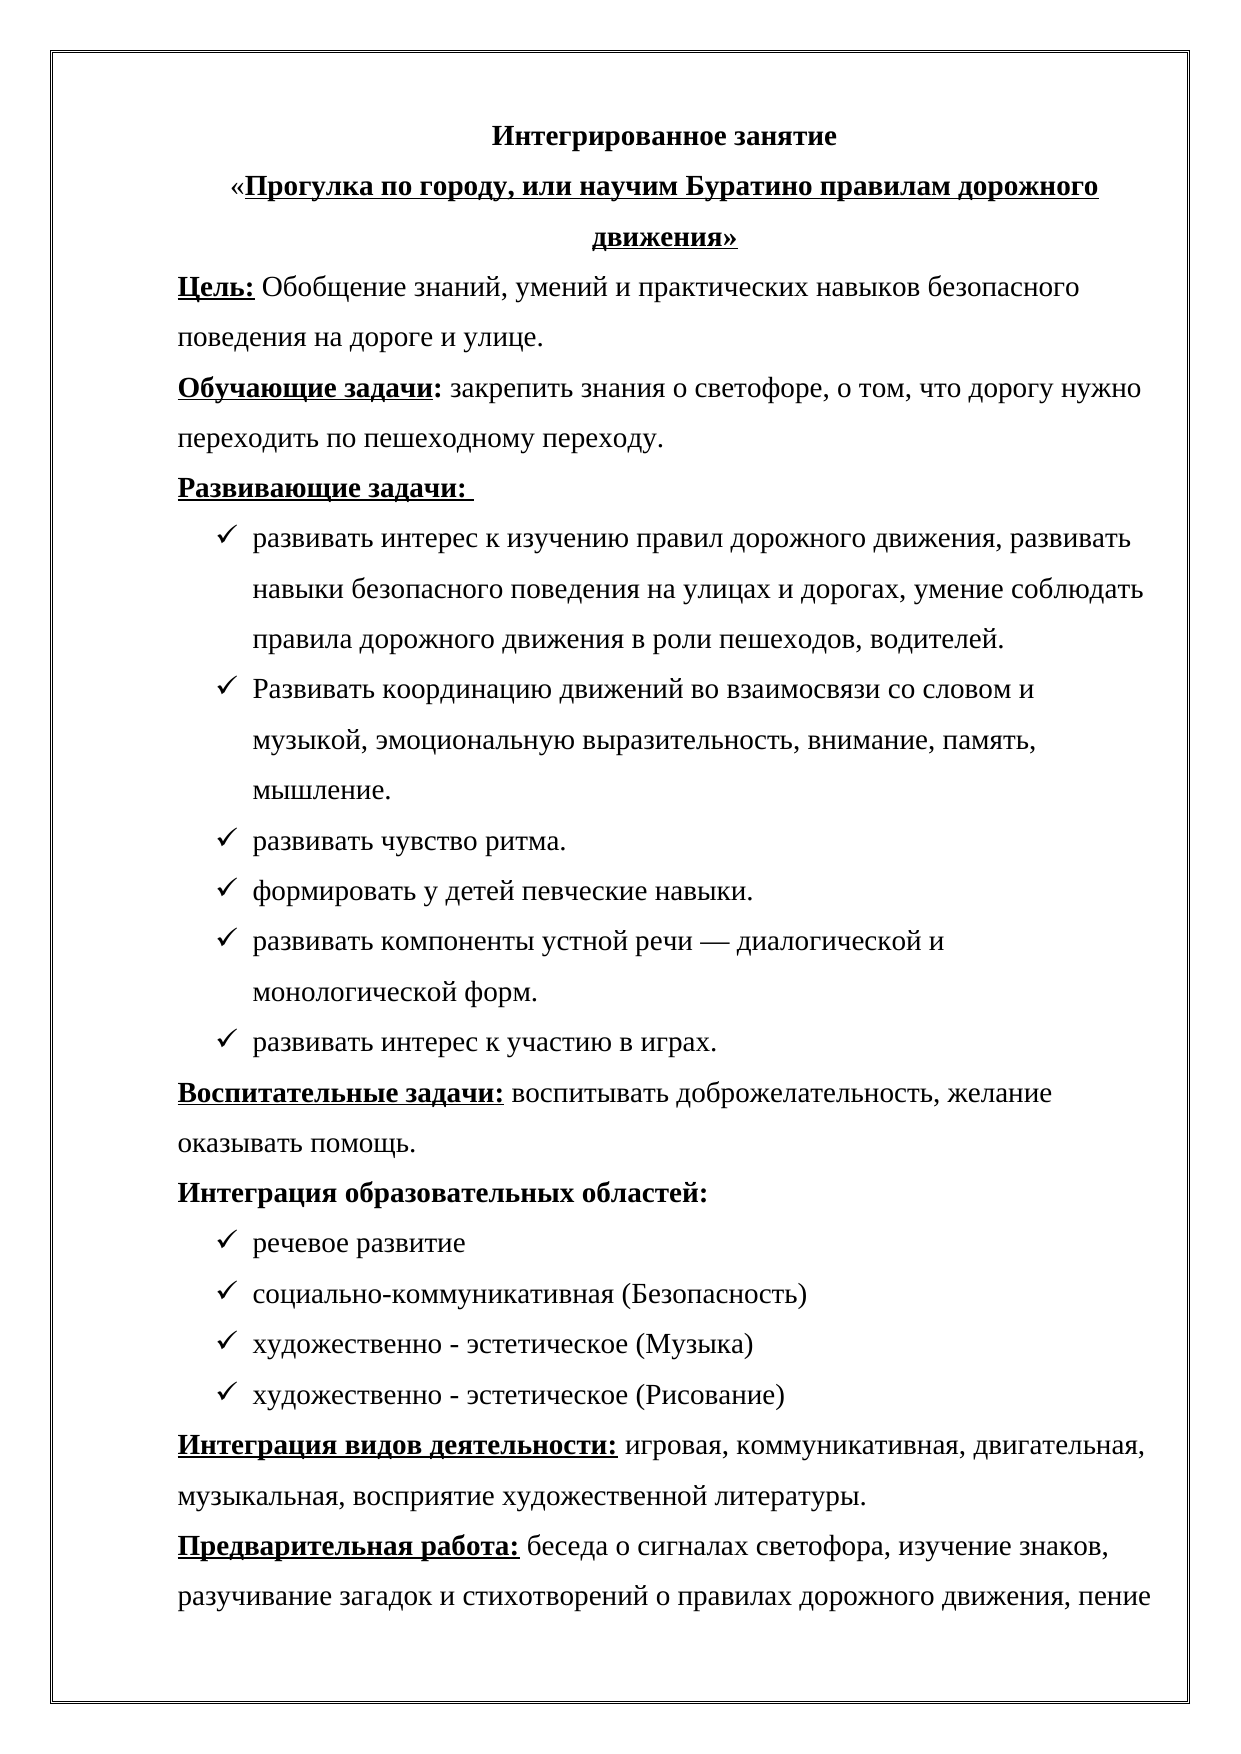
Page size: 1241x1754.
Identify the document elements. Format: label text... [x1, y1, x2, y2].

list речевое развитие [215, 1226, 1152, 1259]
text «Прогулка по городу, или научим Буратино правилам дорожного движения» [177, 168, 1152, 252]
text Воспитательные задачи: воспитывать доброжелательность, желание оказывать помощь. [177, 1075, 1152, 1158]
list развивать интерес к участию в играх. [215, 1024, 1152, 1058]
list формировать у детей певческие навыки. [215, 873, 1152, 907]
list социально-коммуникативная (Безопасность) [215, 1276, 1152, 1310]
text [177, 1528, 1152, 1612]
list художественно - эстетическое (Музыка) [215, 1326, 1152, 1360]
text Интеграция образовательных областей: [177, 1175, 1152, 1209]
list художественно - эстетическое (Рисование) [215, 1377, 1152, 1411]
text Интегрированное занятие [177, 118, 1152, 152]
list развивать интерес к изучению правил дорожного движения, развивать навыки безопасного поведения на улицах и дорогах, умение соблюдать правила дорожного движения в роли пешеходов, водителей. [215, 521, 1152, 655]
list развивать чувство ритма. [215, 823, 1152, 856]
text Развивающие задачи: [177, 470, 1152, 504]
text Обучающие задачи: закрепить знания о светофоре, о том, что дорогу нужно переходить по пешеходному переходу. [177, 370, 1152, 453]
list Развивать координацию движений во взаимосвязи со словом и музыкой, эмоциональную выразительность, внимание, память, мышление. [215, 672, 1152, 806]
text Цель: Обобщение знаний, умений и практических навыков безопасного поведения на дороге и улице. [177, 269, 1152, 353]
list развивать компоненты устной речи — диалогической и монологической форм. [215, 923, 1152, 1007]
text Интеграция видов деятельности: игровая, коммуникативная, двигательная, музыкальная, восприятие художественной литературы. [177, 1427, 1152, 1511]
